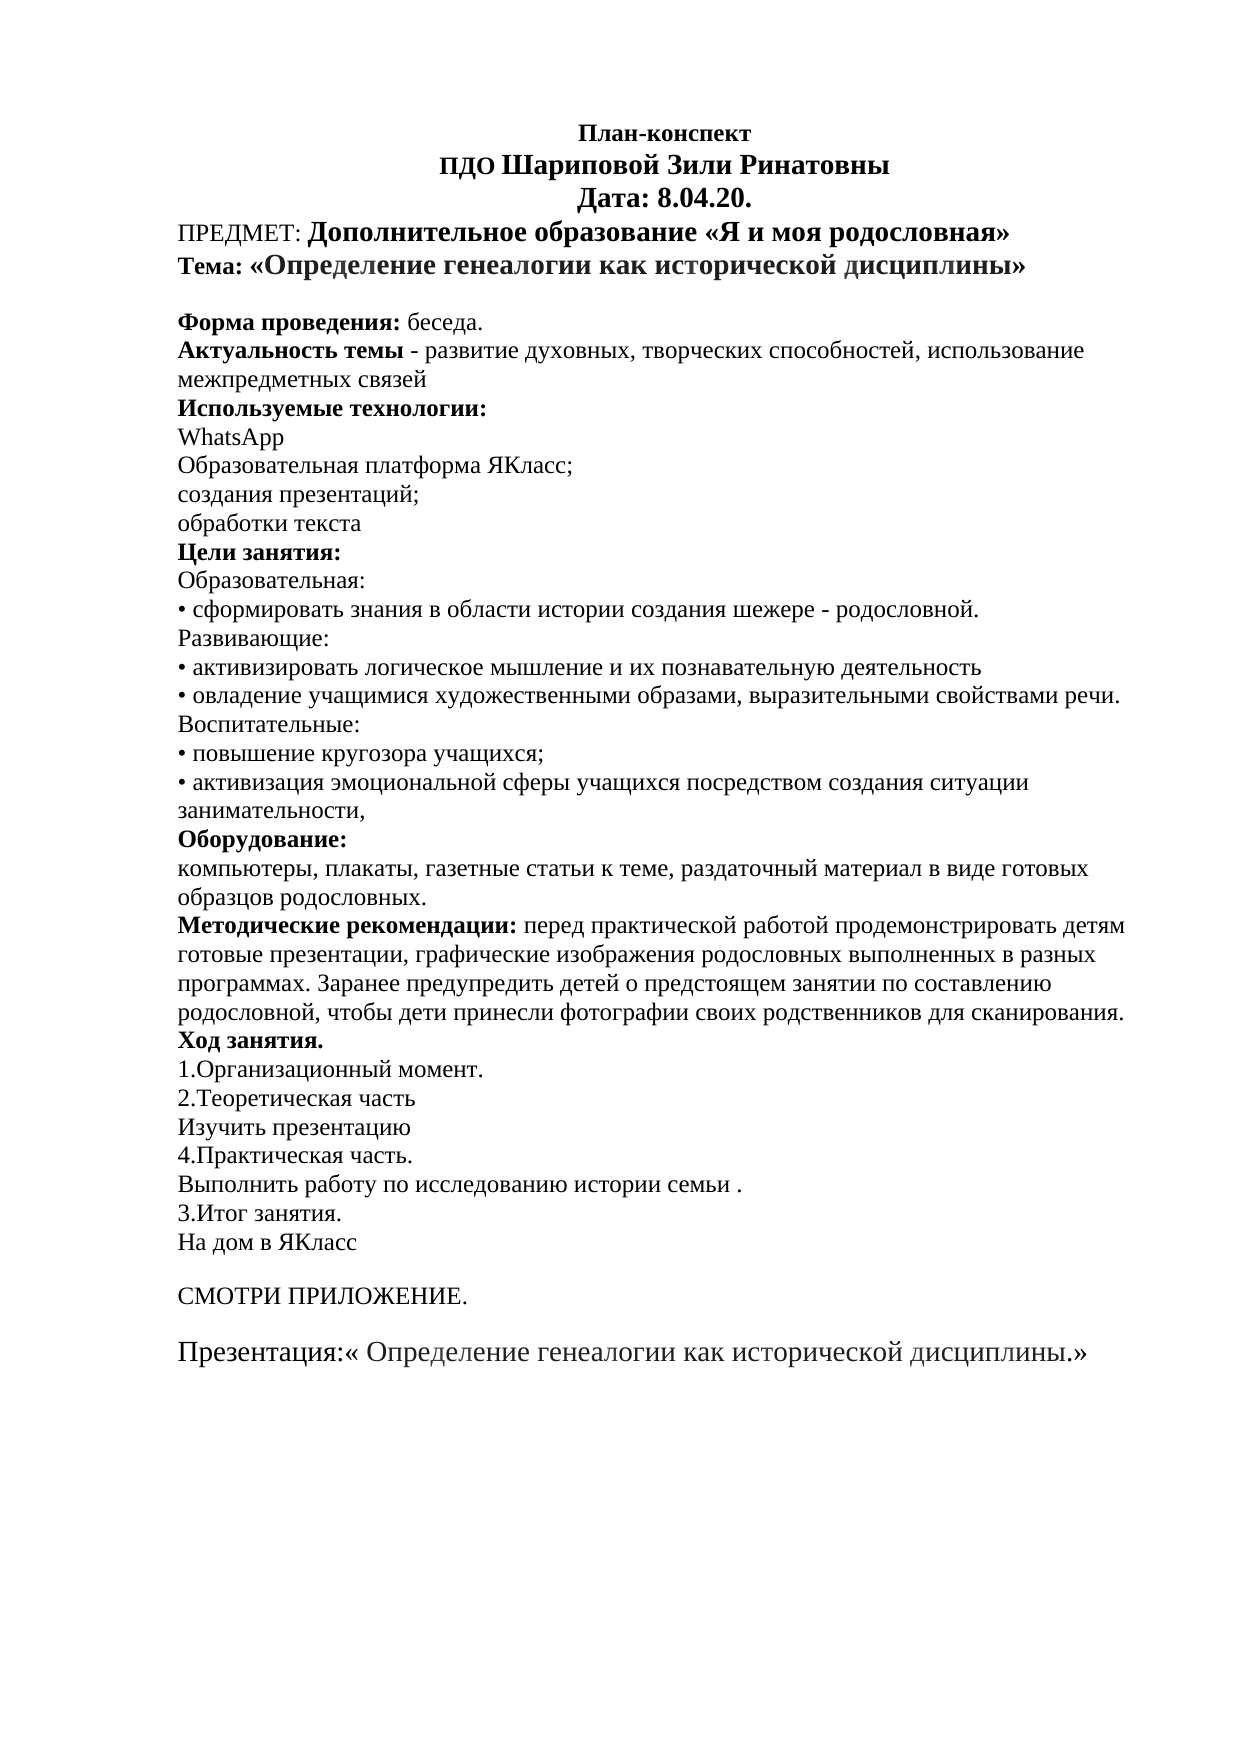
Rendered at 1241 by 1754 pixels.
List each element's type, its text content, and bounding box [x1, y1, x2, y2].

text На дом в ЯКласс [177, 1227, 1152, 1256]
text Презентация:« Определение генеалогии как исторической дисциплины.» [177, 1334, 1152, 1368]
text СМОТРИ ПРИЛОЖЕНИЕ. [177, 1281, 1152, 1309]
text • активизировать логическое мышление и их познавательную деятельность [177, 652, 1152, 681]
text Оборудование: [177, 824, 1152, 853]
text Образовательная: [177, 566, 1152, 594]
text 1.Организационный момент. [177, 1054, 1152, 1083]
text 3.Итог занятия. [177, 1198, 1152, 1227]
text План-конспект [177, 118, 1152, 147]
text Цели занятия: [177, 537, 1152, 566]
text Методические рекомендации: перед практической работой продемонстрировать детям готовые презентации, графические изображения родословных выполненных в разных программах. Заранее предупредить детей о предстоящем занятии по составлению родословной, чтобы дети принесли фотографии своих родственников для сканирования. [177, 911, 1152, 1026]
text Изучить презентацию [177, 1112, 1152, 1141]
text Используемые технологии: [177, 393, 1152, 422]
text Форма проведения: беседа. [177, 307, 1152, 336]
text ПДО Шариповой Зили Ринатовны [177, 147, 1152, 180]
text WhatsApp [177, 422, 1152, 451]
text Выполнить работу по исследованию истории семьи . [177, 1169, 1152, 1198]
text обработки текста [177, 508, 1152, 537]
text Дата: 8.04.20. [177, 180, 1152, 214]
text Актуальность темы - развитие духовных, творческих способностей, использование межпредметных связей [177, 336, 1152, 393]
text • активизация эмоциональной сферы учащихся посредством создания ситуации занимательности, [177, 767, 1152, 824]
text компьютеры, плакаты, газетные статьи к теме, раздаточный материал в виде готовых образцов родословных. [177, 853, 1152, 911]
text Тема: «Определение генеалогии как исторической дисциплины» [177, 247, 1152, 281]
text 4.Практическая часть. [177, 1141, 1152, 1169]
text 2.Теоретическая часть [177, 1083, 1152, 1112]
text • овладение учащимися художественными образами, выразительными свойствами речи. [177, 681, 1152, 709]
text Воспитательные: [177, 709, 1152, 738]
text Развивающие: [177, 623, 1152, 652]
text Ход занятия. [177, 1026, 1152, 1054]
text Образовательная платформа ЯКласс; [177, 451, 1152, 479]
text • повышение кругозора учащихся; [177, 738, 1152, 767]
text • сформировать знания в области истории создания шежере - родословной. [177, 594, 1152, 623]
text ПРЕДМЕТ: Дополнительное образование «Я и моя родословная» [177, 214, 1152, 247]
text создания презентаций; [177, 479, 1152, 508]
